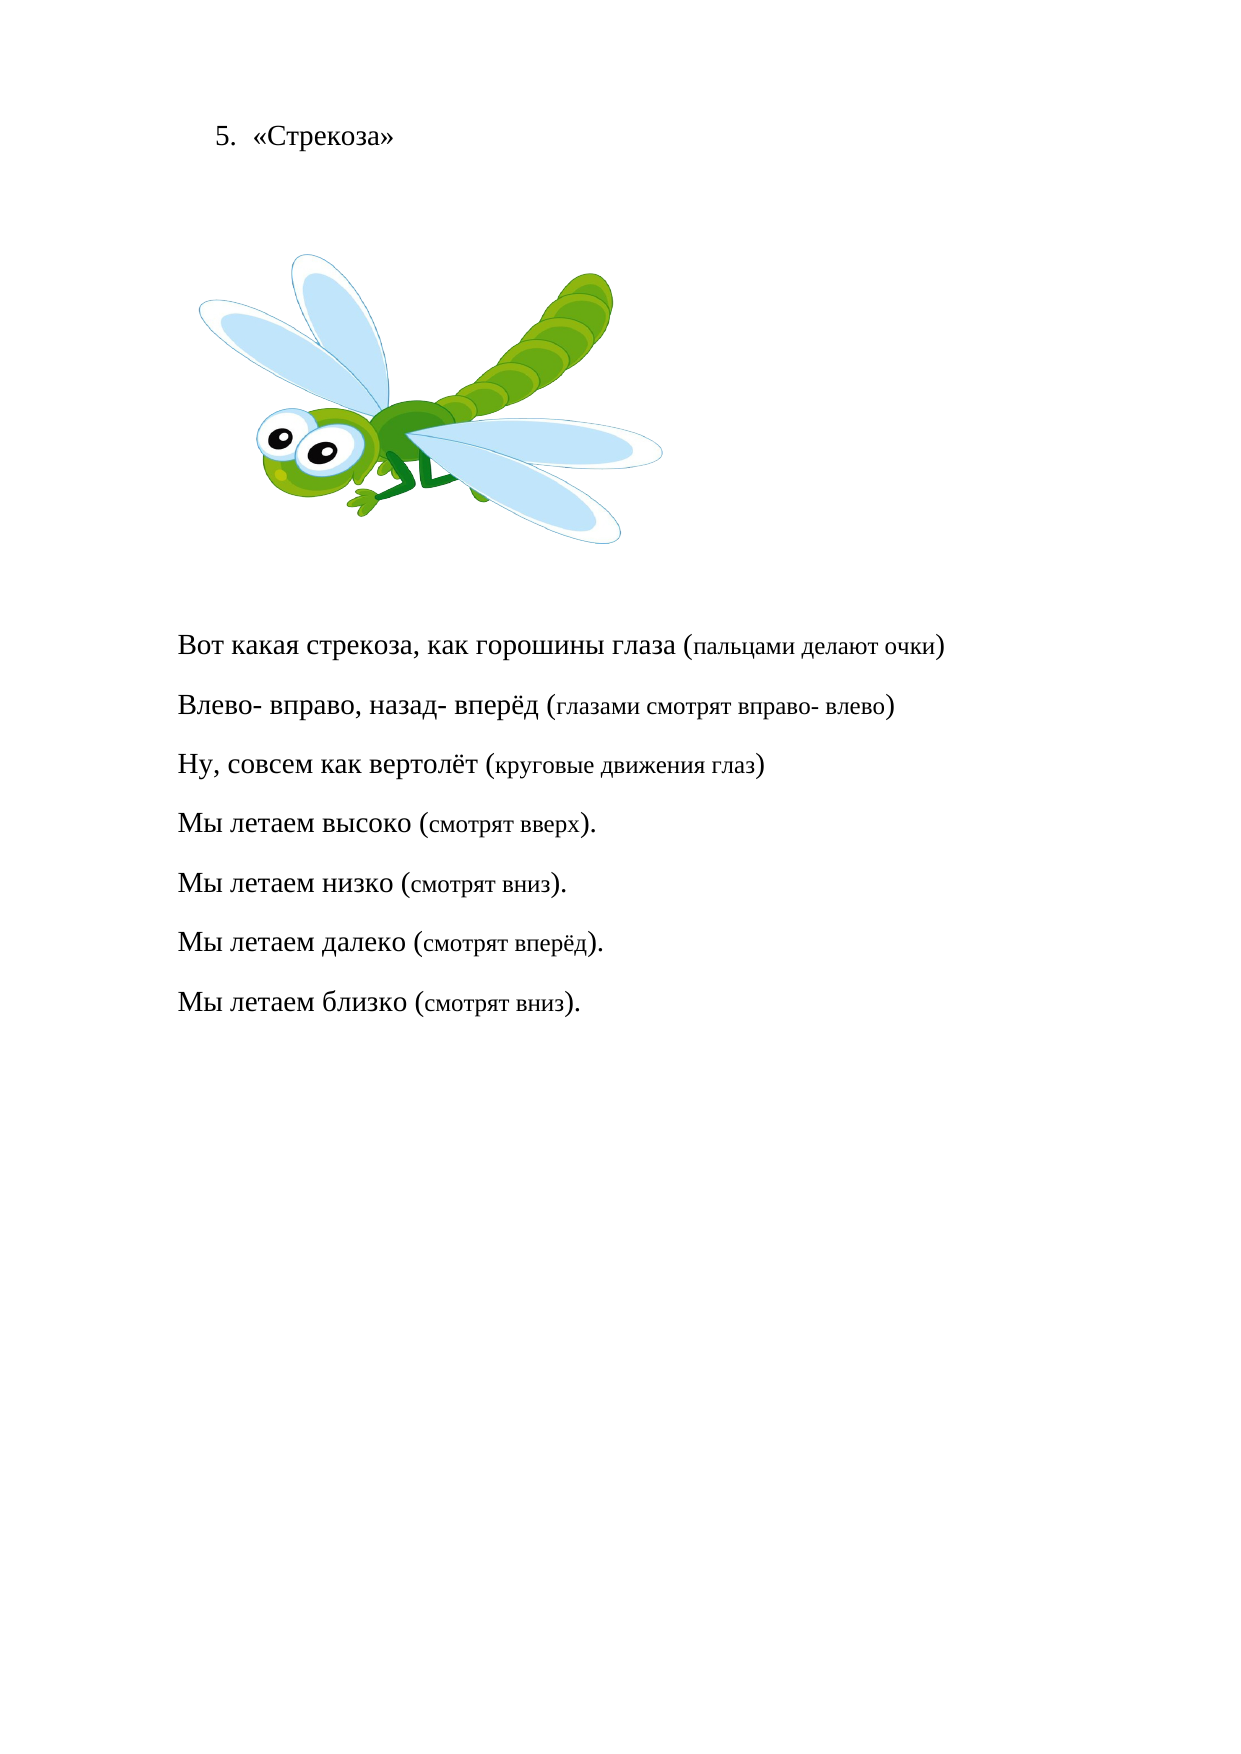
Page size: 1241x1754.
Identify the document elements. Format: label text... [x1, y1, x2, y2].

list «Стрекоза» [215, 118, 1152, 152]
text Мы летаем низко (смотрят вниз). [177, 865, 1152, 898]
text Вот какая стрекоза, как горошины глаза (пальцами делают очки) [177, 627, 1152, 661]
text Мы летаем близко (смотрят вниз). [177, 984, 1152, 1017]
text Мы летаем высоко (смотрят вверх). [177, 806, 1152, 839]
text Мы летаем далеко (смотрят вперёд). [177, 924, 1152, 958]
text Влево- вправо, назад- вперёд (глазами смотрят вправо- влево) [177, 687, 1152, 720]
text Ну, совсем как вертолёт (круговые движения глаз) [177, 746, 1152, 780]
picture [177, 236, 682, 544]
